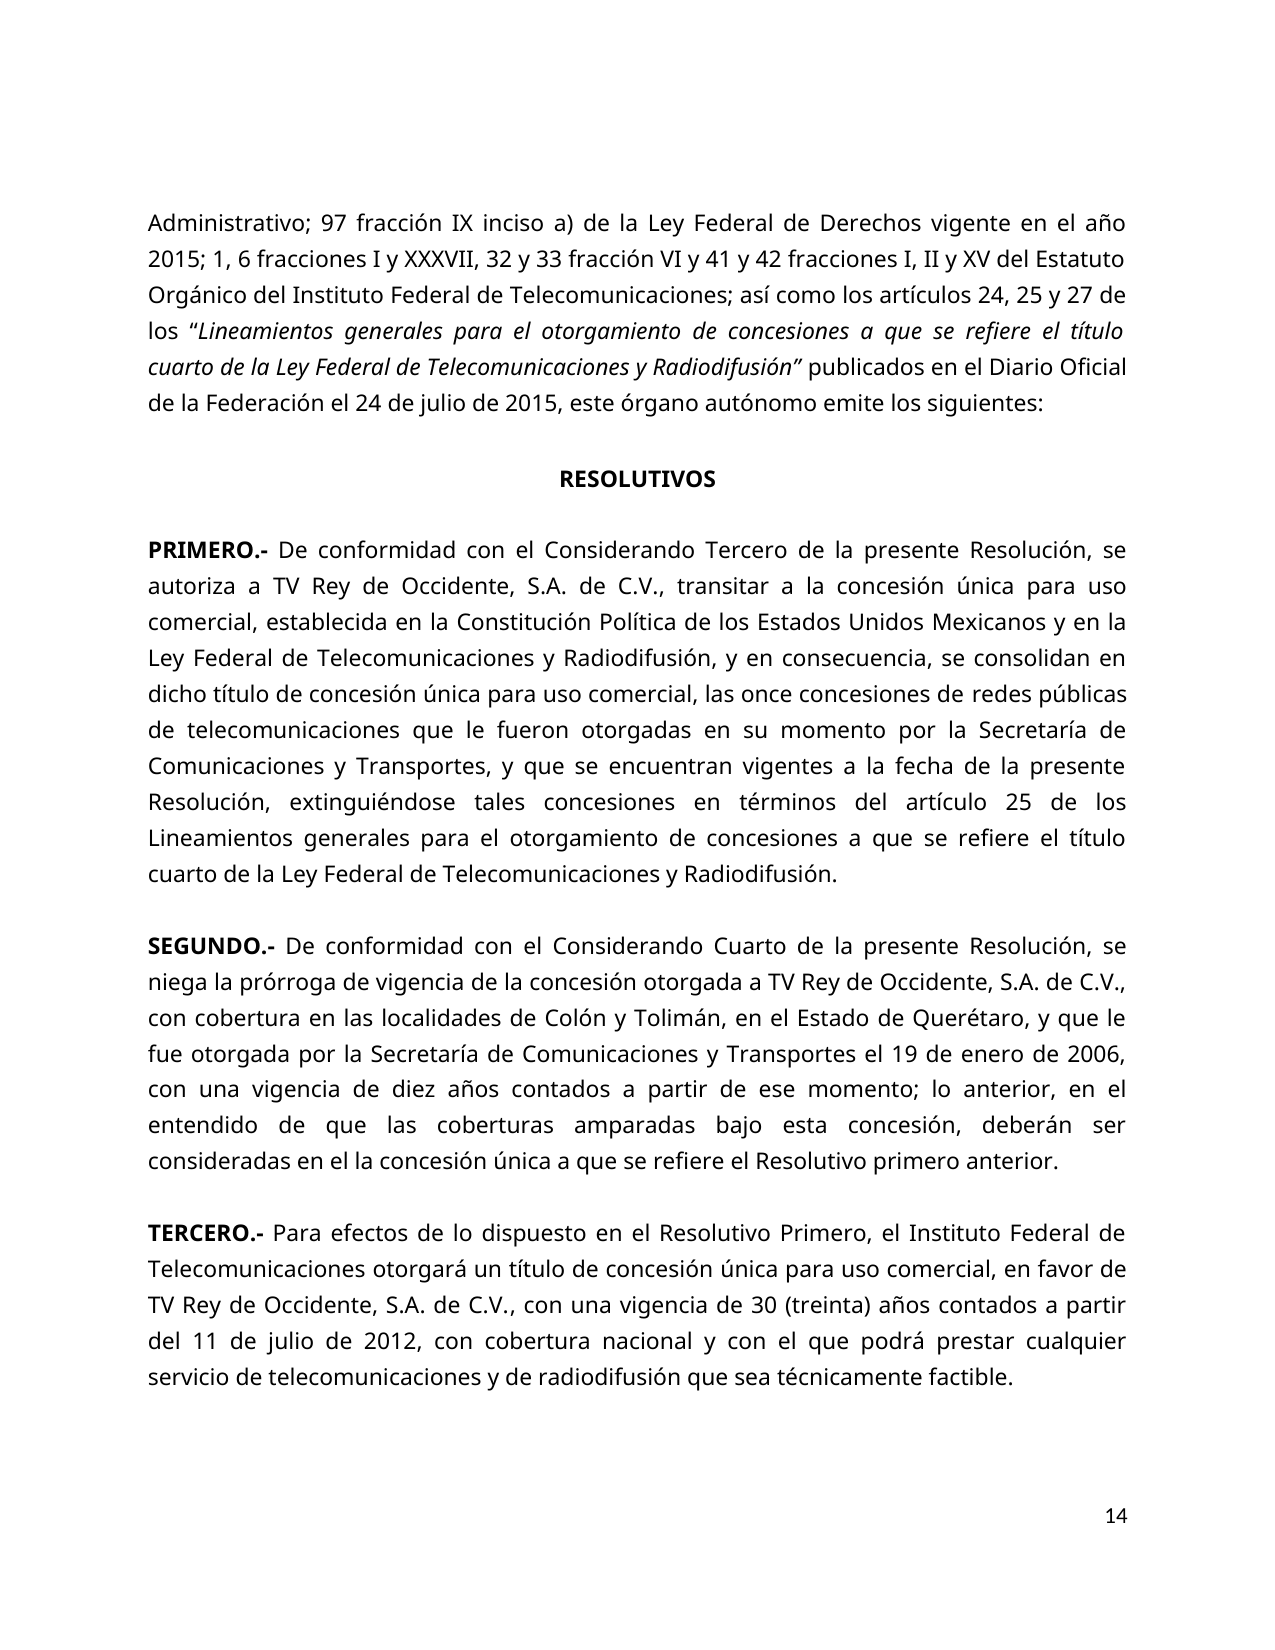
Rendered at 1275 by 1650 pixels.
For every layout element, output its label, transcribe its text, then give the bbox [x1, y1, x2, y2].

text PRIMERO.- De conformidad con el Considerando Tercero de la presente Resolución, se autoriza a TV Rey de Occidente, S.A. de C.V., transitar a la concesión única para uso comercial, establecida en la Constitución Política de los Estados Unidos Mexicanos y en la Ley Federal de Telecomunicaciones y Radiodifusión, y en consecuencia, se consolidan en dicho título de concesión única para uso comercial, las once concesiones de redes públicas de telecomunicaciones que le fueron otorgadas en su momento por la Secretaría de Comunicaciones y Transportes, y que se encuentran vigentes a la fecha de la presente Resolución, extinguiéndose tales concesiones en términos del artículo 25 de los Lineamientos generales para el otorgamiento de concesiones a que se refiere el título cuarto de la Ley Federal de Telecomunicaciones y Radiodifusión. [148, 534, 1127, 889]
subtitle RESOLUTIVOS [148, 462, 1127, 494]
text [148, 207, 1127, 418]
text SEGUNDO.- De conformidad con el Considerando Cuarto de la presente Resolución, se niega la prórroga de vigencia de la concesión otorgada a TV Rey de Occidente, S.A. de C.V., con cobertura en las localidades de Colón y Tolimán, en el Estado de Querétaro, y que le fue otorgada por la Secretaría de Comunicaciones y Transportes el 19 de enero de 2006, con una vigencia de diez años contados a partir de ese momento; lo anterior, en el entendido de que las coberturas amparadas bajo esta concesión, deberán ser consideradas en el la concesión única a que se refiere el Resolutivo primero anterior. [148, 930, 1127, 1177]
text TERCERO.- Para efectos de lo dispuesto en el Resolutivo Primero, el Instituto Federal de Telecomunicaciones otorgará un título de concesión única para uso comercial, en favor de TV Rey de Occidente, S.A. de C.V., con una vigencia de 30 (treinta) años contados a partir del 11 de julio de 2012, con cobertura nacional y con el que podrá prestar cualquier servicio de telecomunicaciones y de radiodifusión que sea técnicamente factible. [148, 1217, 1127, 1392]
